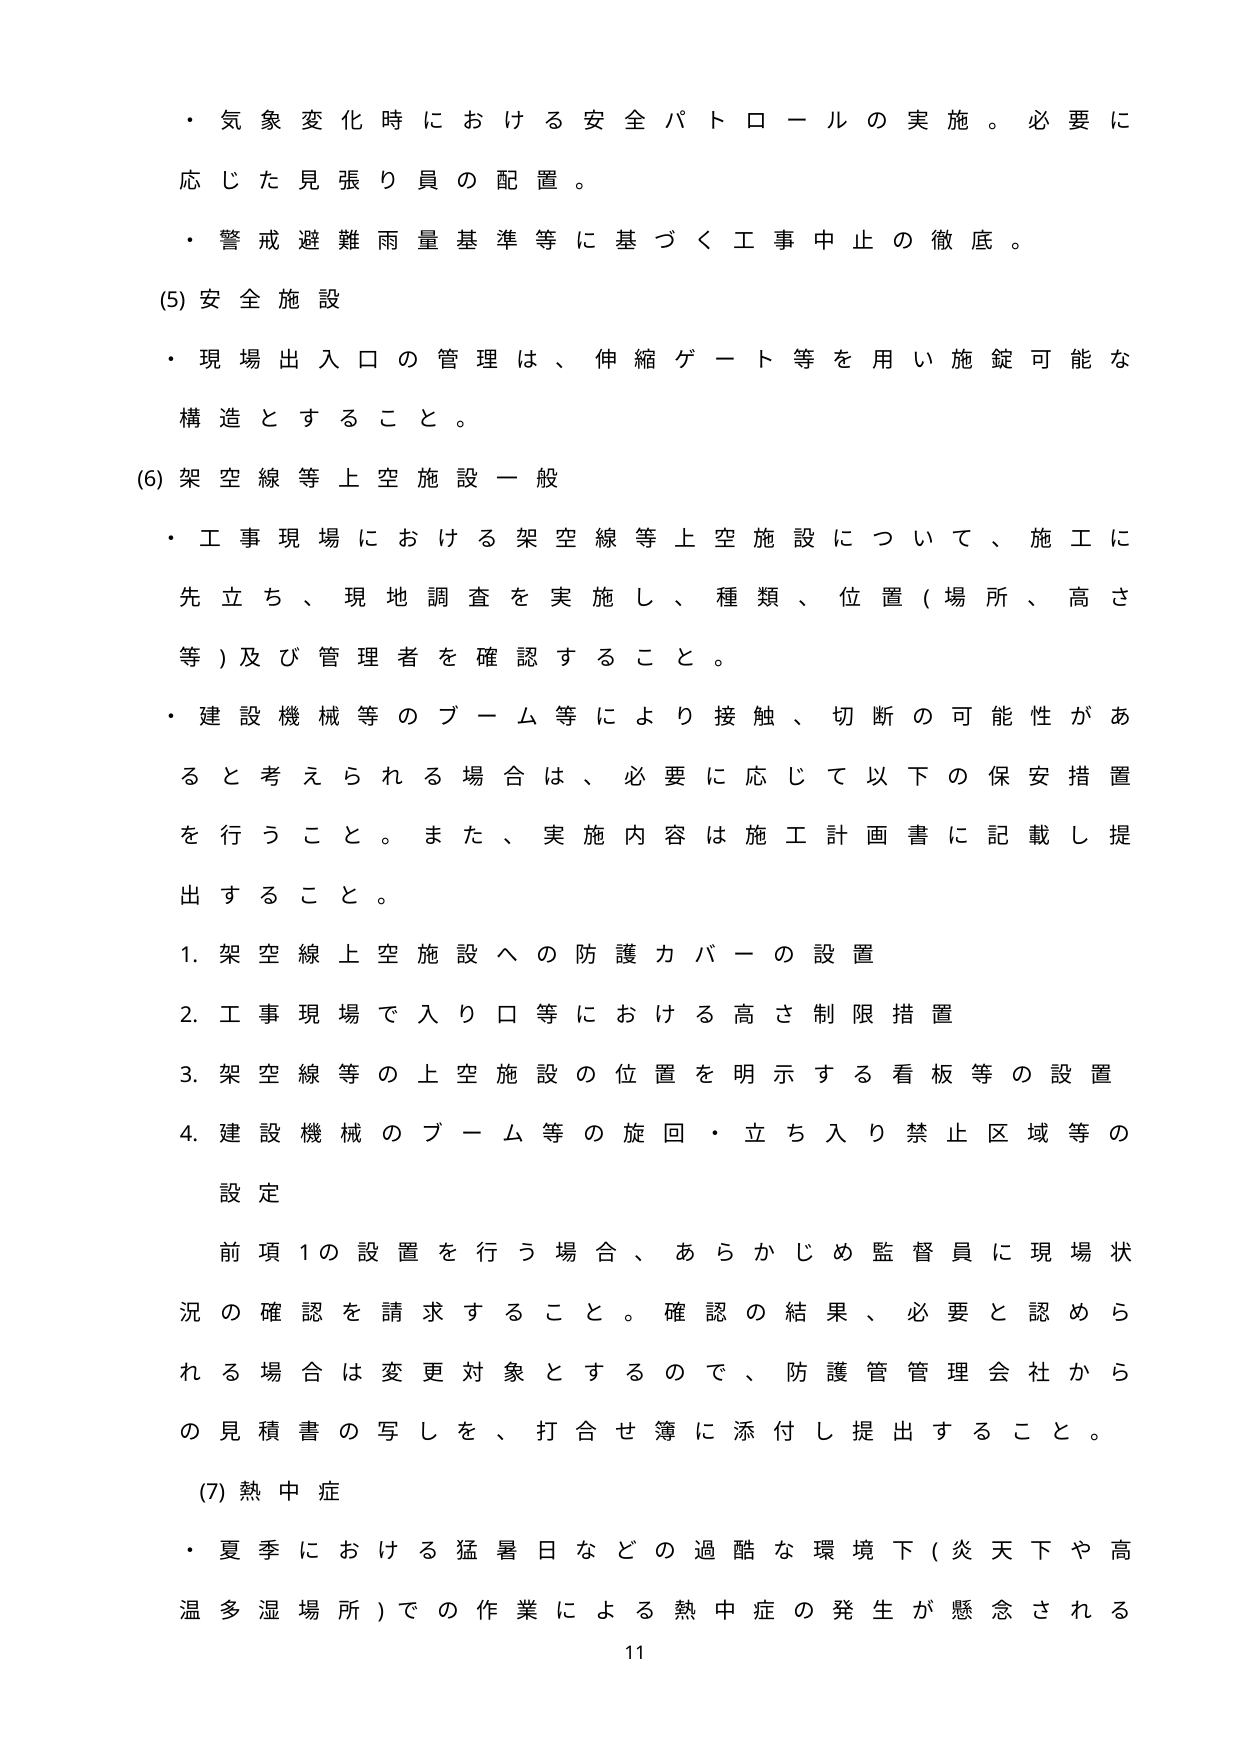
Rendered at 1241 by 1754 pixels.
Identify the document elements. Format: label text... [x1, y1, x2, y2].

list 建設機械のブーム等の旋回・立ち入り禁止区域等の設定 [177, 1102, 1149, 1222]
text 前項1の設置を行う場合、あらかじめ監督員に現場状況の確認を請求すること。確認の結果、必要と認められる場合は変更対象とするので、防護管管理会社からの見積書の写しを、打合せ簿に添付し提出すること。 [164, 1222, 1149, 1460]
text ・現場出入口の管理は、伸縮ゲート等を用い施錠可能な構造とすること。 [156, 328, 1149, 447]
text (6)架空線等上空施設一般 [120, 447, 1149, 507]
list 架空線上空施設への防護カバーの設置 [177, 924, 1149, 983]
text ・気象変化時における安全パトロールの実施。必要に応じた見張り員の配置。 [164, 89, 1149, 209]
text ・工事現場における架空線等上空施設について、施工に先立ち、現地調査を実施し、種類、位置(場所、高さ等)及び管理者を確認すること。 [156, 507, 1149, 685]
text ・警戒避難雨量基準等に基づく工事中止の徹底。 [164, 209, 1149, 268]
text (7)熱中症 [120, 1460, 1149, 1519]
text (5)安全施設 [120, 268, 1149, 328]
list 工事現場で入り口等における高さ制限措置 [177, 983, 1149, 1043]
text ・建設機械等のブーム等により接触、切断の可能性があると考えられる場合は、必要に応じて以下の保安措置を行うこと。また、実施内容は施工計画書に記載し提出すること。 [156, 685, 1149, 924]
list 架空線等の上空施設の位置を明示する看板等の設置 [177, 1043, 1149, 1102]
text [164, 1519, 1149, 1639]
